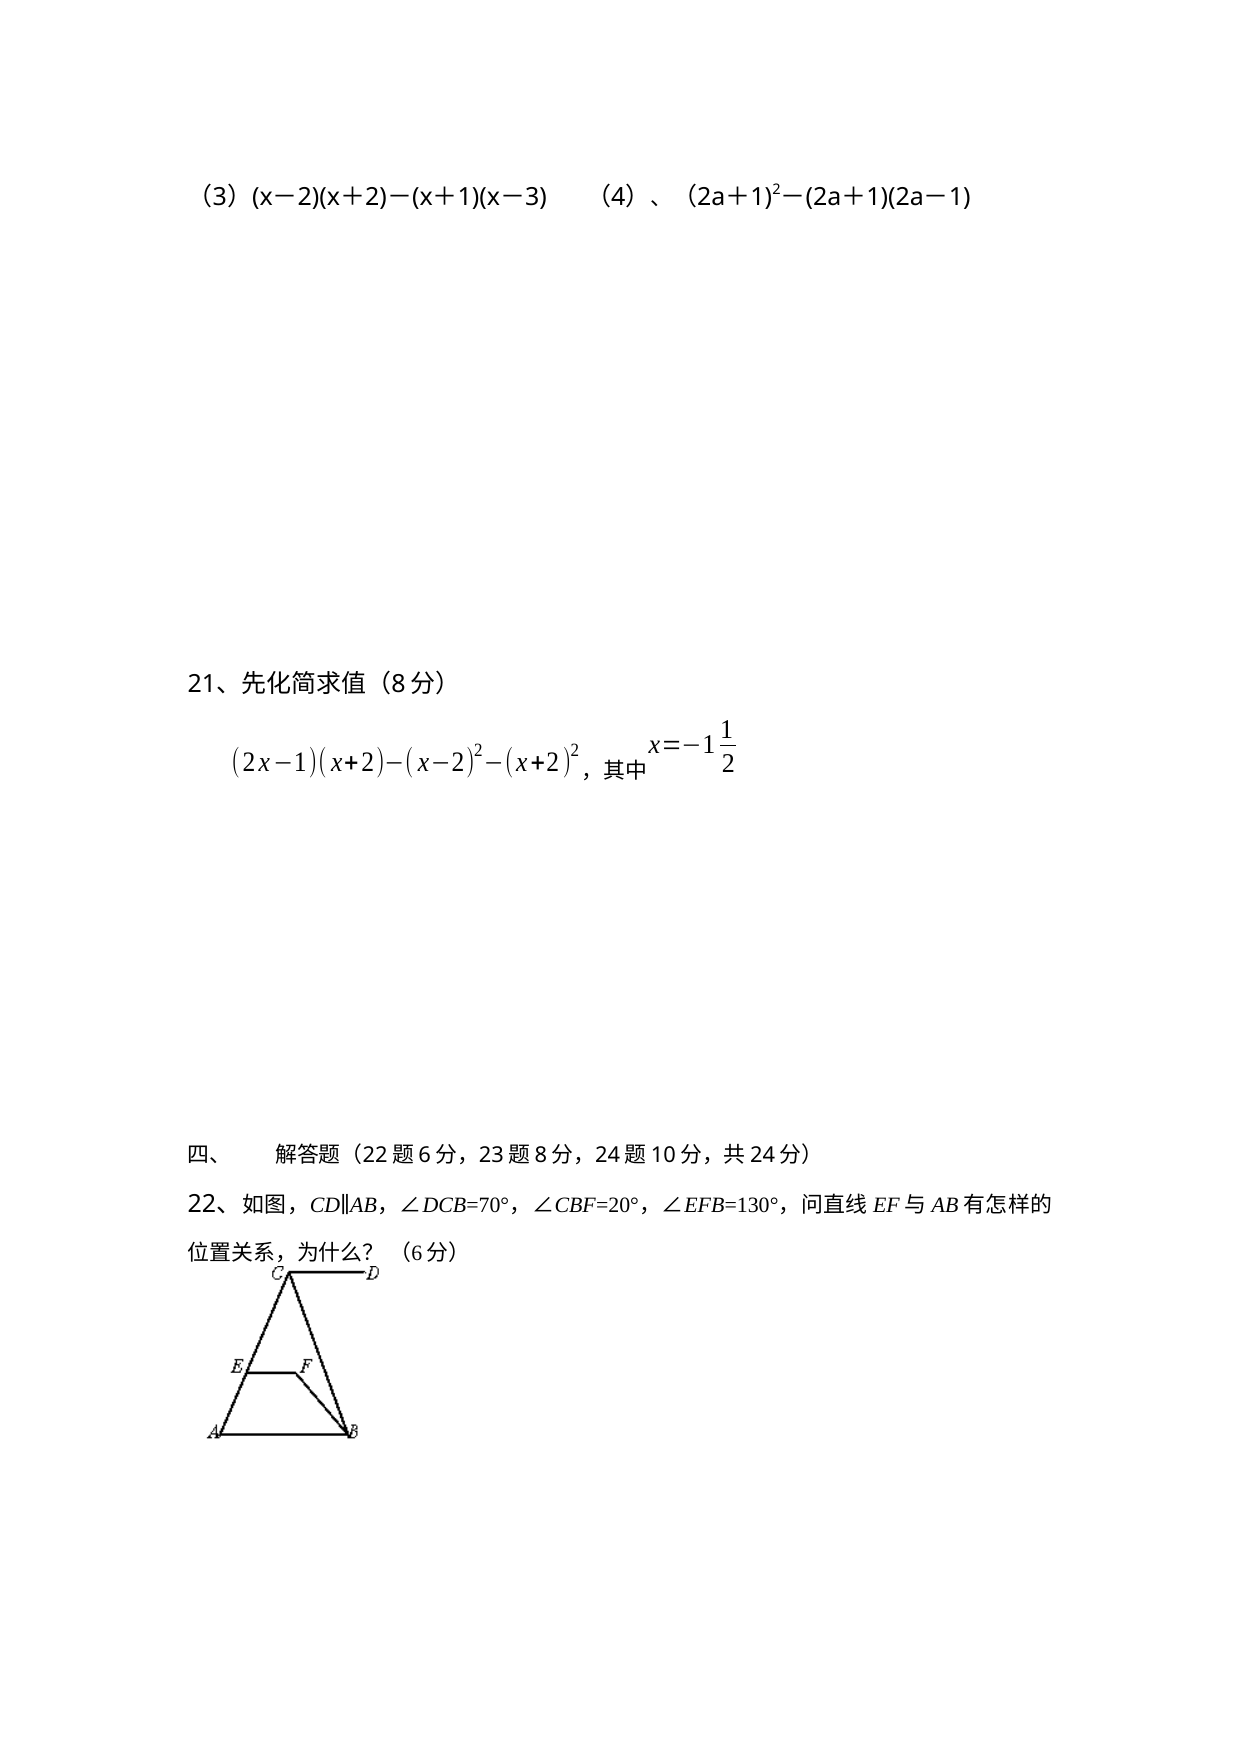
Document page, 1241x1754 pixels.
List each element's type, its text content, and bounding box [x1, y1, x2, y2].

picture [187, 1266, 404, 1446]
list 解答题（22题6分，23题8分，24题10分，共24分） [187, 1137, 1053, 1169]
text 22、如图，CD∥AB，∠DCB=70°，∠CBF=20°，∠EFB=130°，问直线EF与AB有怎样的位置关系，为什么？ （6分） [187, 1169, 1053, 1267]
text 21、先化简求值（8分） [187, 649, 1053, 714]
text ，其中 [187, 714, 1053, 812]
text （3）(x－2)(x＋2)－(x＋1)(x－3) （4）、（2a＋1)2－(2a＋1)(2a－1) [187, 162, 1053, 227]
